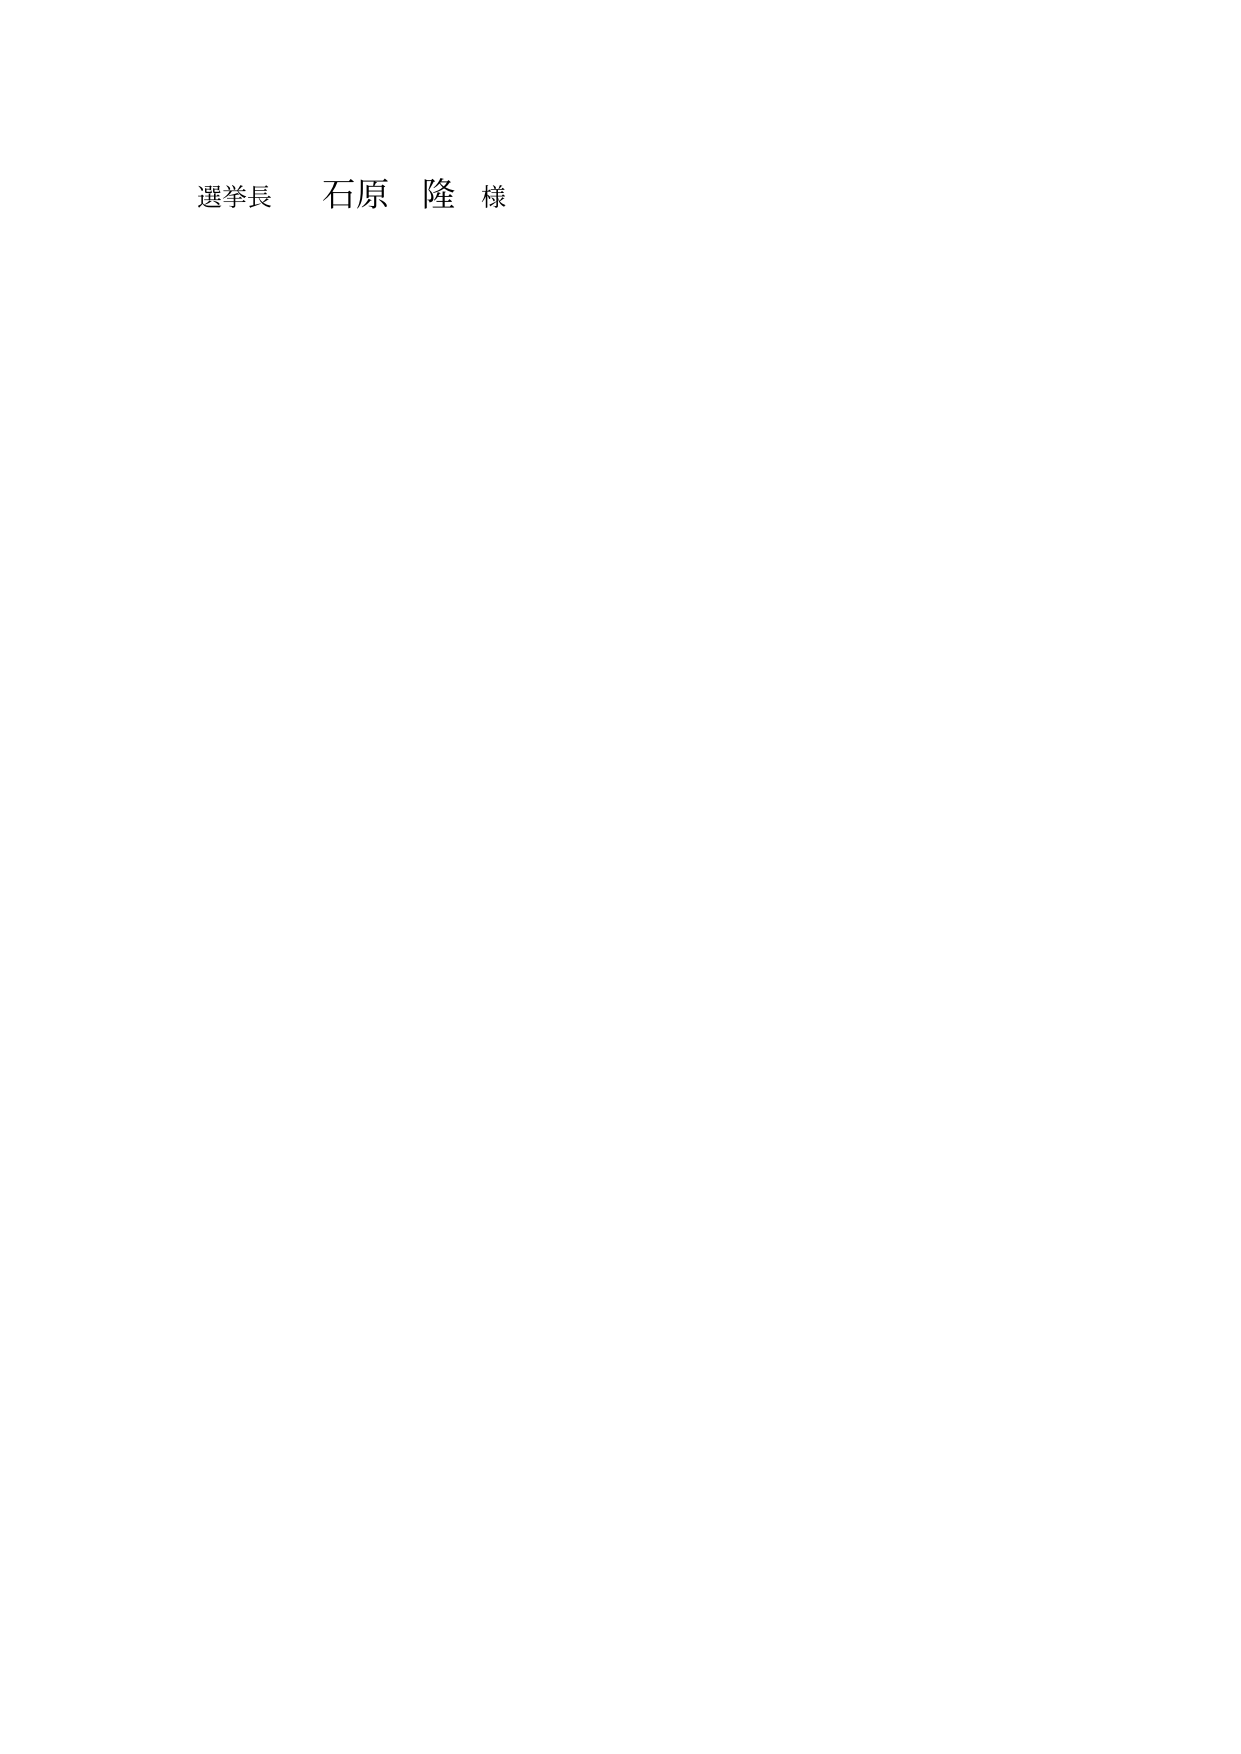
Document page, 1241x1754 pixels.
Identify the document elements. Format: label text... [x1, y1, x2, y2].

text 選挙長 石原 隆 様 [148, 148, 1092, 237]
